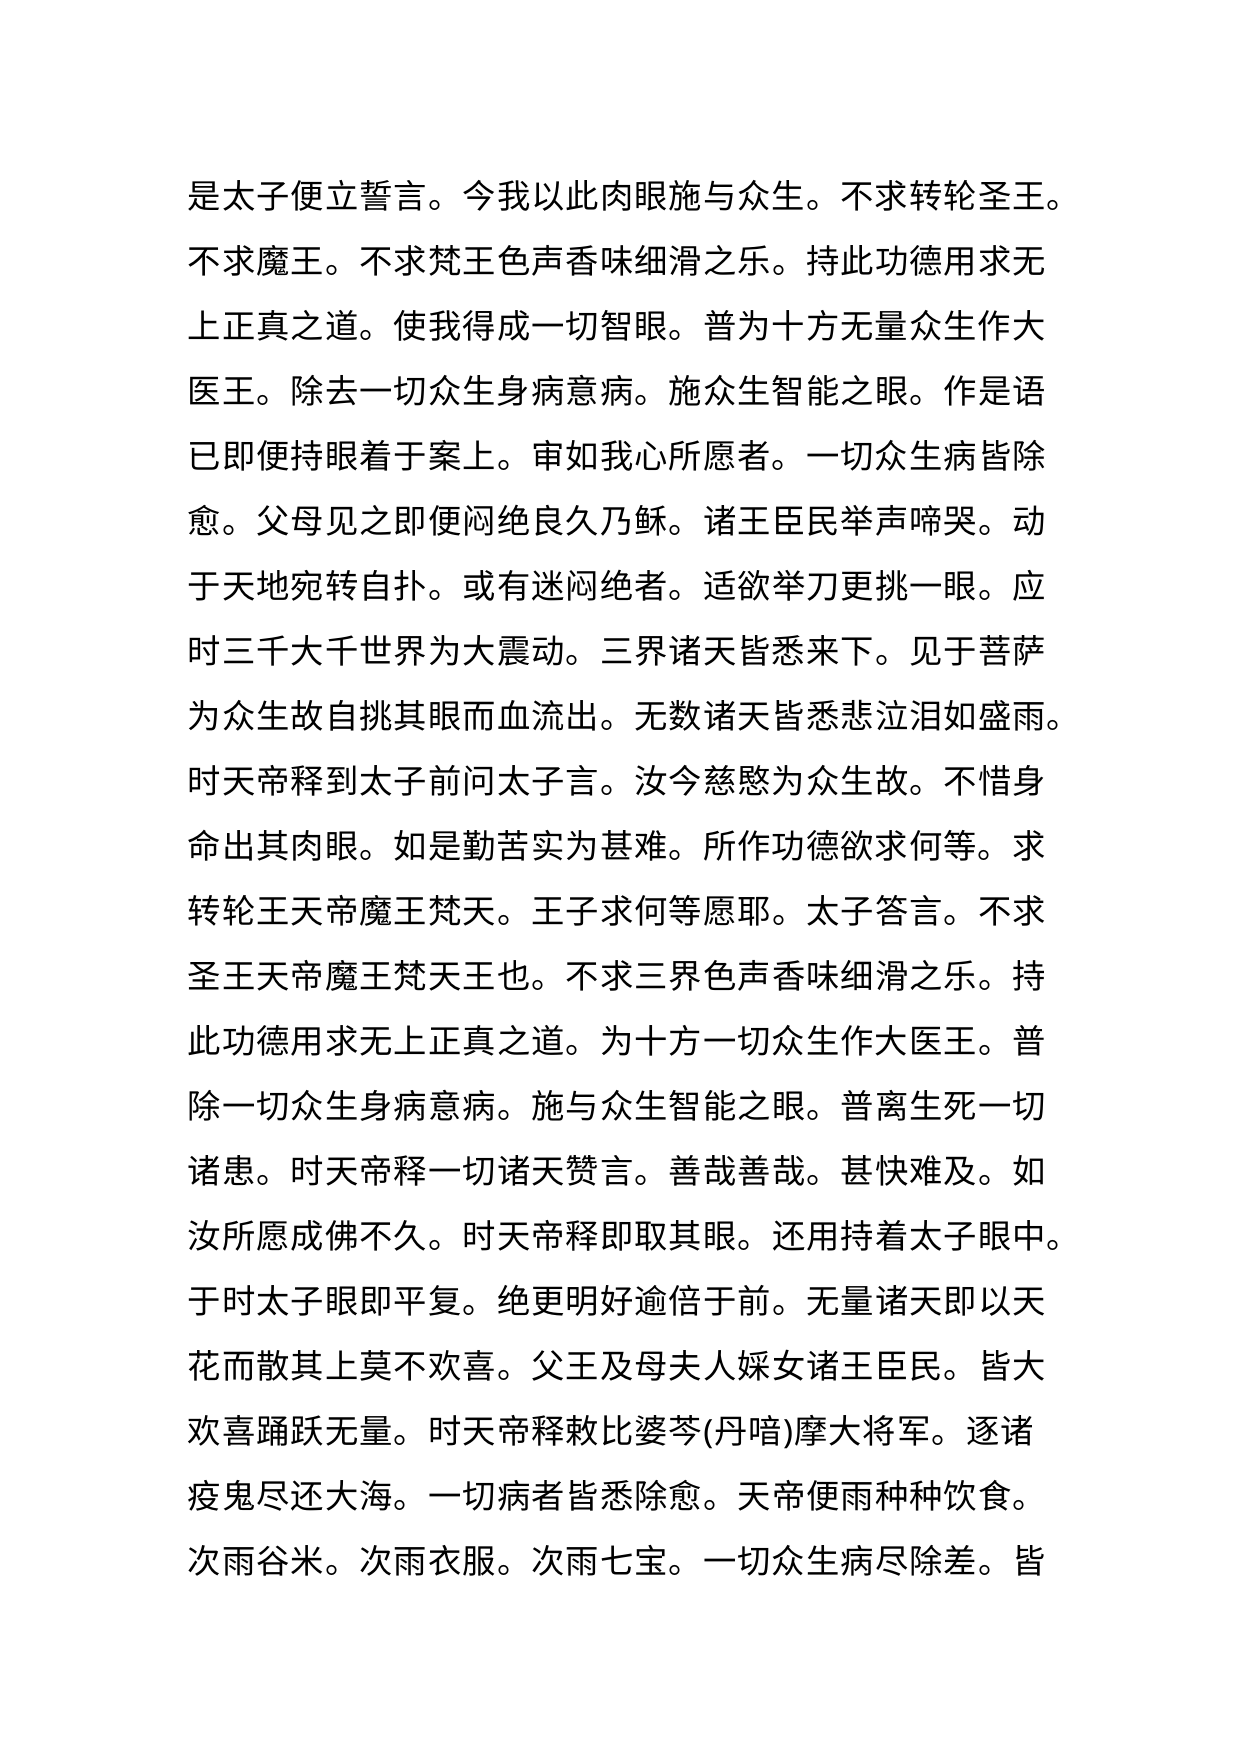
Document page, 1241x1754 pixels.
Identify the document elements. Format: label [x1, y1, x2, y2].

text [187, 162, 1053, 1592]
